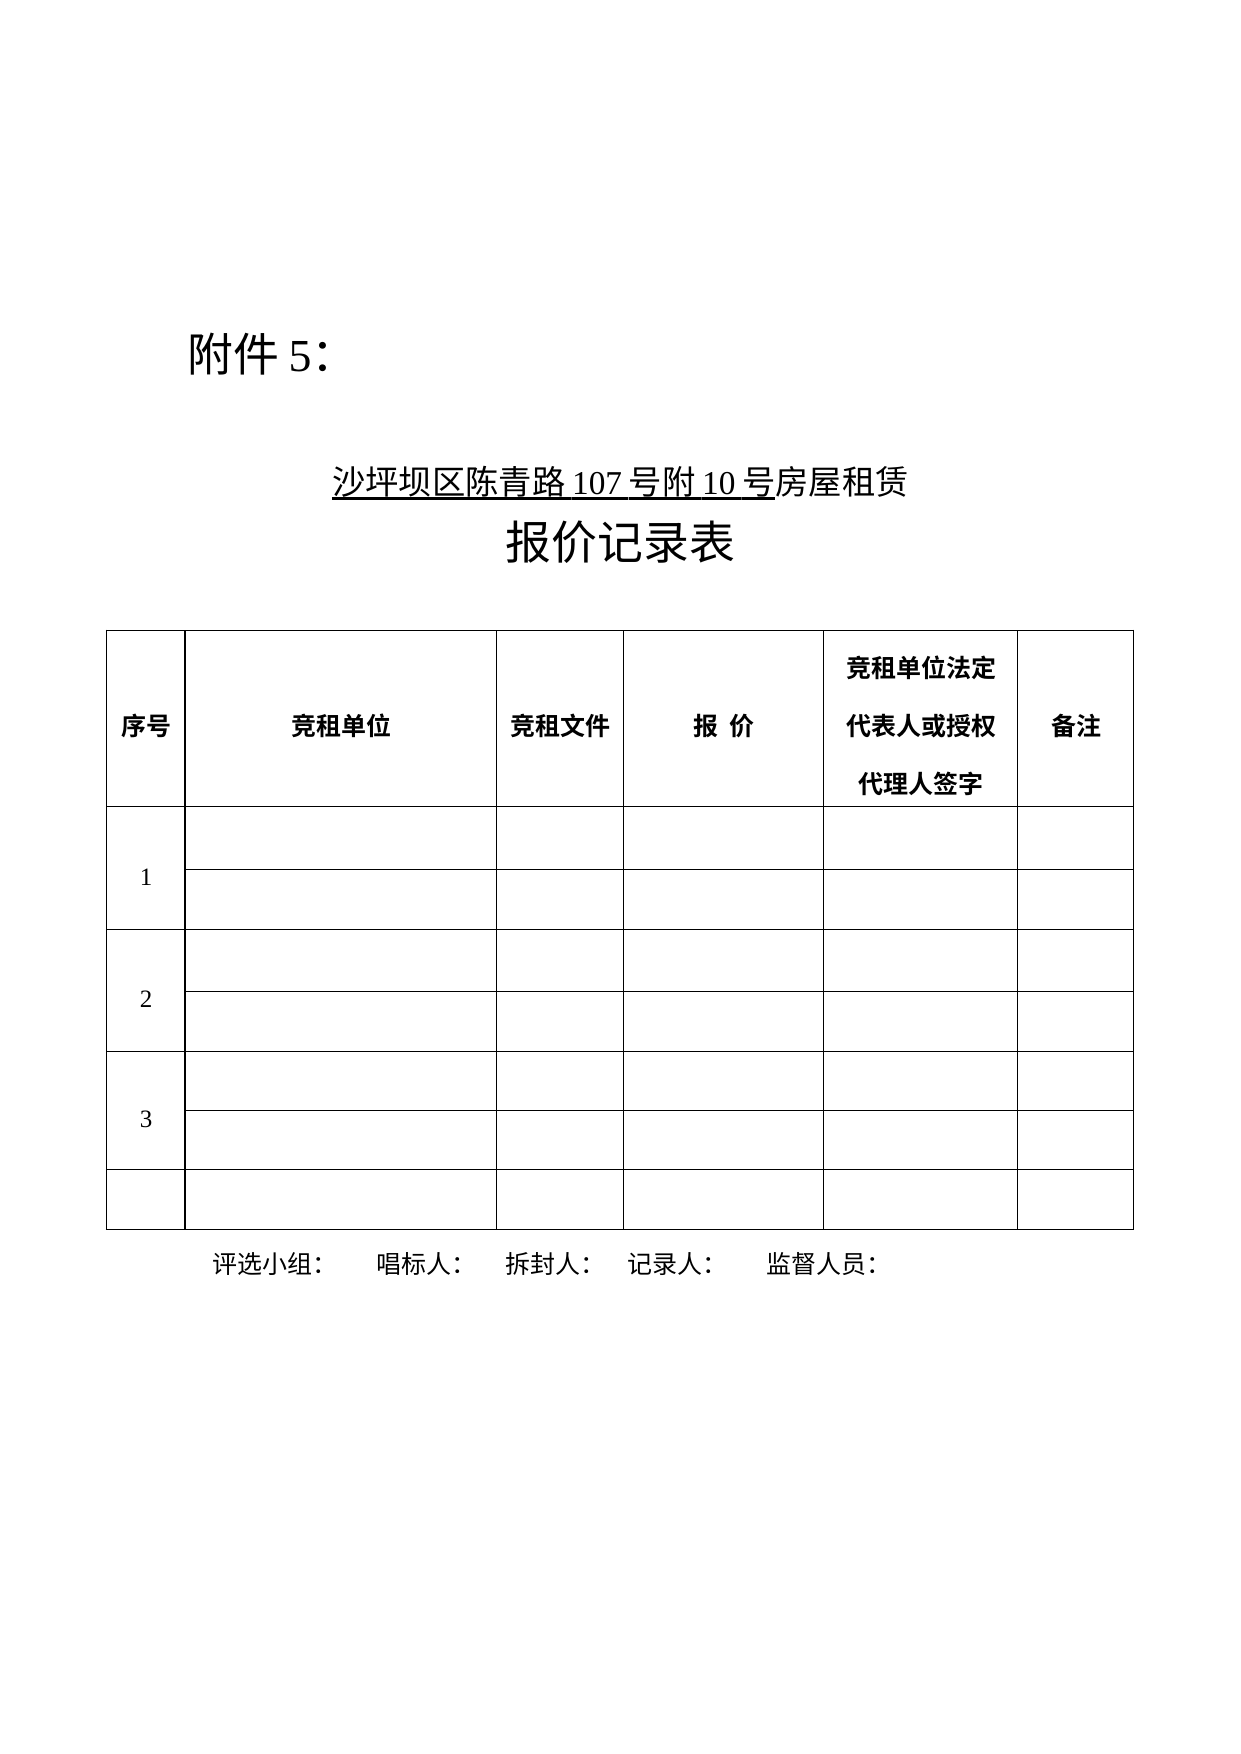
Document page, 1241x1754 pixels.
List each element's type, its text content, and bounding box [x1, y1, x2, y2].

table_cell [497, 1170, 623, 1229]
table_cell [497, 870, 623, 928]
table_cell [624, 1052, 823, 1110]
table_header 竞租文件 [497, 631, 623, 806]
table_cell [497, 807, 623, 869]
table_cell [824, 1052, 1017, 1110]
table_cell [186, 1170, 496, 1229]
table_header 竞租单位法定代表人或授权代理人签字 [824, 631, 1017, 806]
table_cell [824, 1170, 1017, 1229]
table_cell 3 [107, 1052, 184, 1169]
table_cell [497, 1052, 623, 1110]
table_cell [497, 1111, 623, 1169]
table_cell [497, 930, 623, 991]
table_cell [624, 992, 823, 1051]
table_cell [824, 1111, 1017, 1169]
table_cell 2 [107, 930, 184, 1051]
table_cell [1018, 870, 1133, 928]
table_cell [1018, 992, 1133, 1051]
table_cell [186, 870, 496, 928]
table_cell [624, 807, 823, 869]
table_cell [186, 807, 496, 869]
text 附件5： [187, 328, 1053, 383]
table_cell [624, 930, 823, 991]
table_cell [497, 992, 623, 1051]
table_cell [824, 930, 1017, 991]
text 沙坪坝区陈青路107号附10号房屋租赁 [187, 448, 1053, 513]
table_cell [186, 1052, 496, 1110]
table_header 报 价 [624, 631, 823, 806]
table_cell [1018, 1052, 1133, 1110]
table_cell [824, 870, 1017, 928]
table_cell [1018, 1111, 1133, 1169]
table_cell [824, 992, 1017, 1051]
text 报价记录表 [187, 513, 1053, 571]
table_cell [186, 992, 496, 1051]
table_header 序号 [107, 631, 184, 806]
table_cell [186, 930, 496, 991]
table_cell [624, 870, 823, 928]
table_cell 1 [107, 807, 184, 928]
table_header 竞租单位 [186, 631, 496, 806]
table_cell [824, 807, 1017, 869]
table_cell [1018, 930, 1133, 991]
table_header 备注 [1018, 631, 1133, 806]
table_cell [1018, 807, 1133, 869]
table_cell [107, 1170, 184, 1229]
table_cell [624, 1111, 823, 1169]
text 评选小组： 唱标人： 拆封人： 记录人： 监督人员： [187, 1230, 1053, 1285]
table_cell [1018, 1170, 1133, 1229]
table_cell [624, 1170, 823, 1229]
table_cell [186, 1111, 496, 1169]
